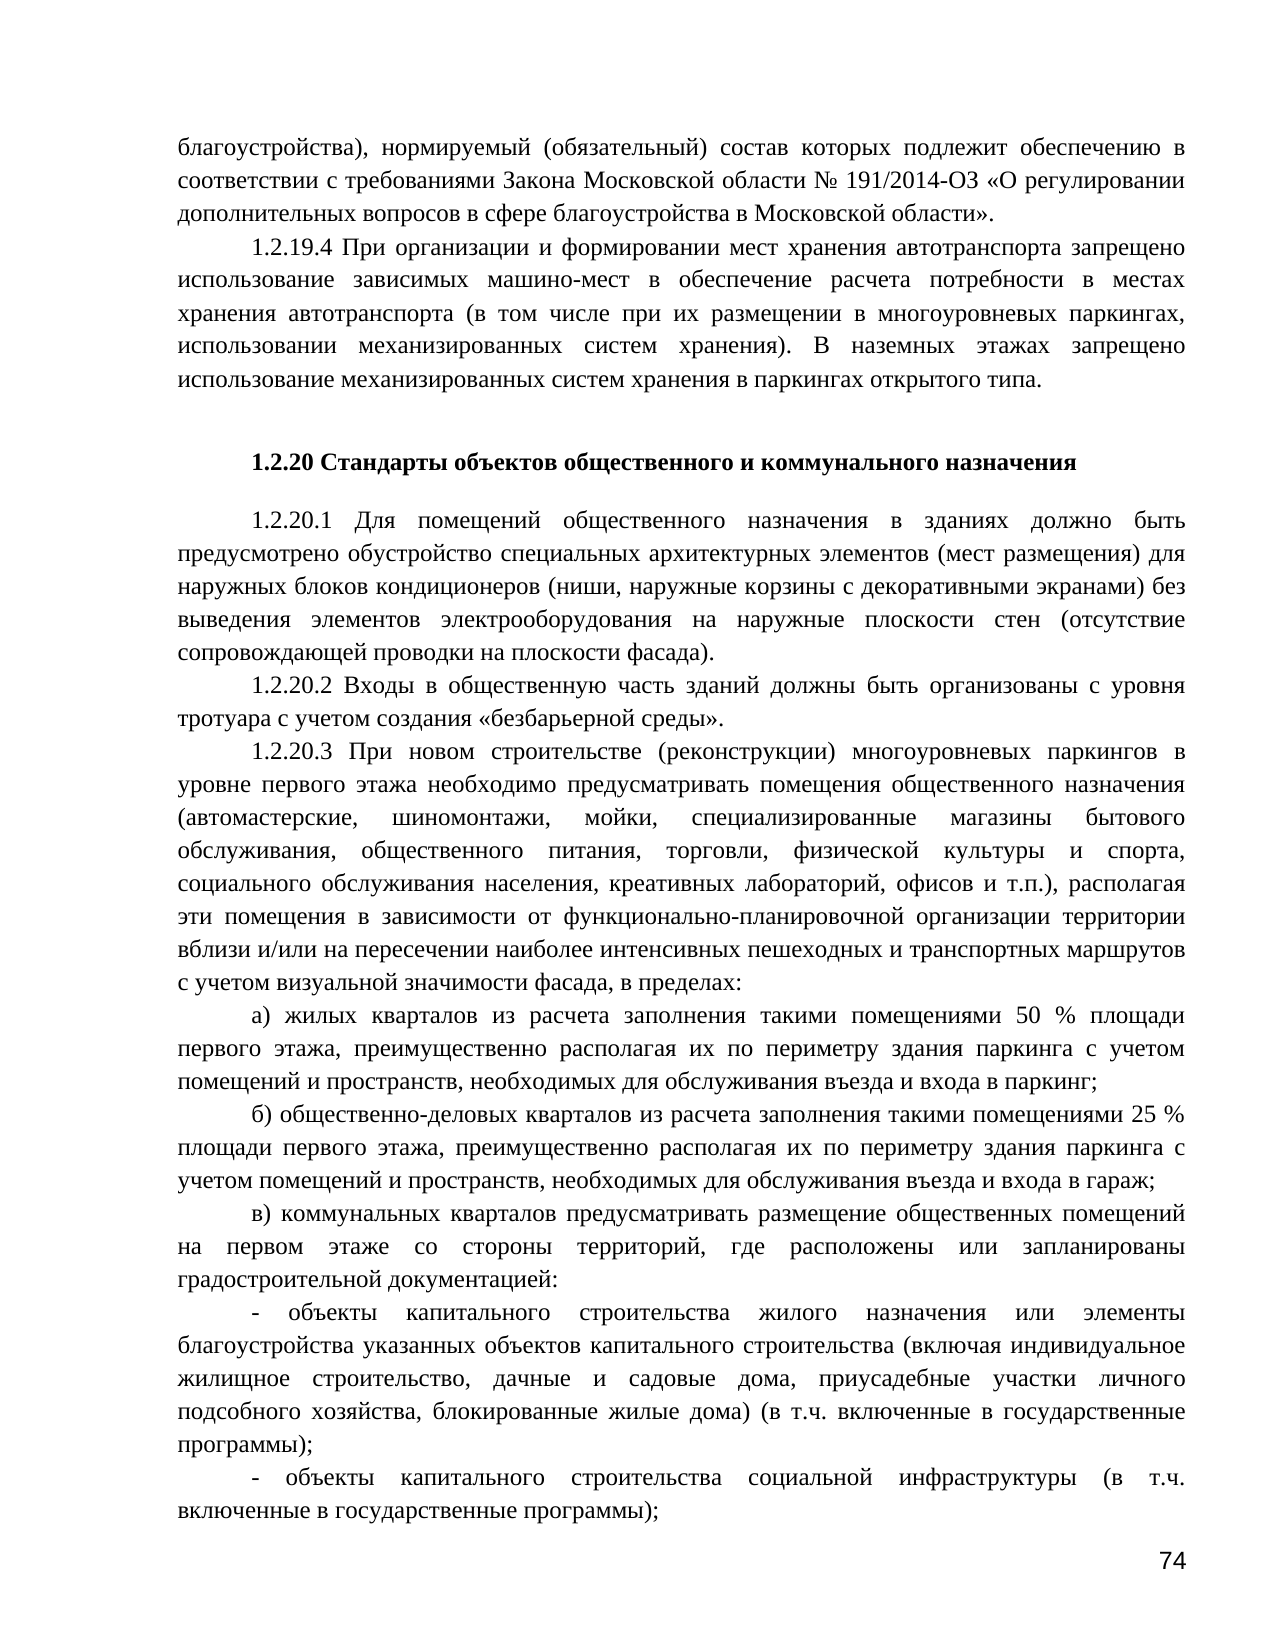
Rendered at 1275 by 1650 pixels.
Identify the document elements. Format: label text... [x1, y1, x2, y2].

text а) жилых кварталов из расчета заполнения такими помещениями 50 % площади первого этажа, преимущественно располагая их по периметру здания паркинга с учетом помещений и пространств, необходимых для обслуживания въезда и входа в паркинг; [177, 1000, 1186, 1095]
text - объекты капитального строительства социальной инфраструктуры (в т.ч. включенные в государственные программы); [177, 1462, 1186, 1524]
text 1.2.20.2 Входы в общественную часть зданий должны быть организованы с уровня тротуара с учетом создания «безбарьерной среды». [177, 670, 1186, 732]
text б) общественно-деловых кварталов из расчета заполнения такими помещениями 25 % площади первого этажа, преимущественно располагая их по периметру здания паркинга с учетом помещений и пространств, необходимых для обслуживания въезда и входа в гараж; [177, 1099, 1186, 1194]
text 1.2.20.1 Для помещений общественного назначения в зданиях должно быть предусмотрено обустройство специальных архитектурных элементов (мест размещения) для наружных блоков кондиционеров (ниши, наружные корзины с декоративными экранами) без выведения элементов электрооборудования на наружные плоскости стен (отсутствие сопровождающей проводки на плоскости фасада). [177, 505, 1186, 666]
text 1.2.20 Стандарты объектов общественного и коммунального назначения [177, 447, 1186, 475]
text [177, 132, 1186, 227]
text 1.2.19.4 При организации и формировании мест хранения автотранспорта запрещено использование зависимых машино-мест в обеспечение расчета потребности в местах хранения автотранспорта (в том числе при их размещении в многоуровневых паркингах, использовании механизированных систем хранения). В наземных этажах запрещено использование механизированных систем хранения в паркингах открытого типа. [177, 232, 1186, 392]
text - объекты капитального строительства жилого назначения или элементы благоустройства указанных объектов капитального строительства (включая индивидуальное жилищное строительство, дачные и садовые дома, приусадебные участки личного подсобного хозяйства, блокированные жилые дома) (в т.ч. включенные в государственные программы); [177, 1297, 1186, 1458]
text 1.2.20.3 При новом строительстве (реконструкции) многоуровневых паркингов в уровне первого этажа необходимо предусматривать помещения общественного назначения (автомастерские, шиномонтажи, мойки, специализированные магазины бытового обслуживания, общественного питания, торговли, физической культуры и спорта, социального обслуживания населения, креативных лабораторий, офисов и т.п.), располагая эти помещения в зависимости от функционально-планировочной организации территории вблизи и/или на пересечении наиболее интенсивных пешеходных и транспортных маршрутов с учетом визуальной значимости фасада, в пределах: [177, 736, 1186, 996]
text в) коммунальных кварталов предусматривать размещение общественных помещений на первом этаже со стороны территорий, где расположены или запланированы градостроительной документацией: [177, 1198, 1186, 1293]
